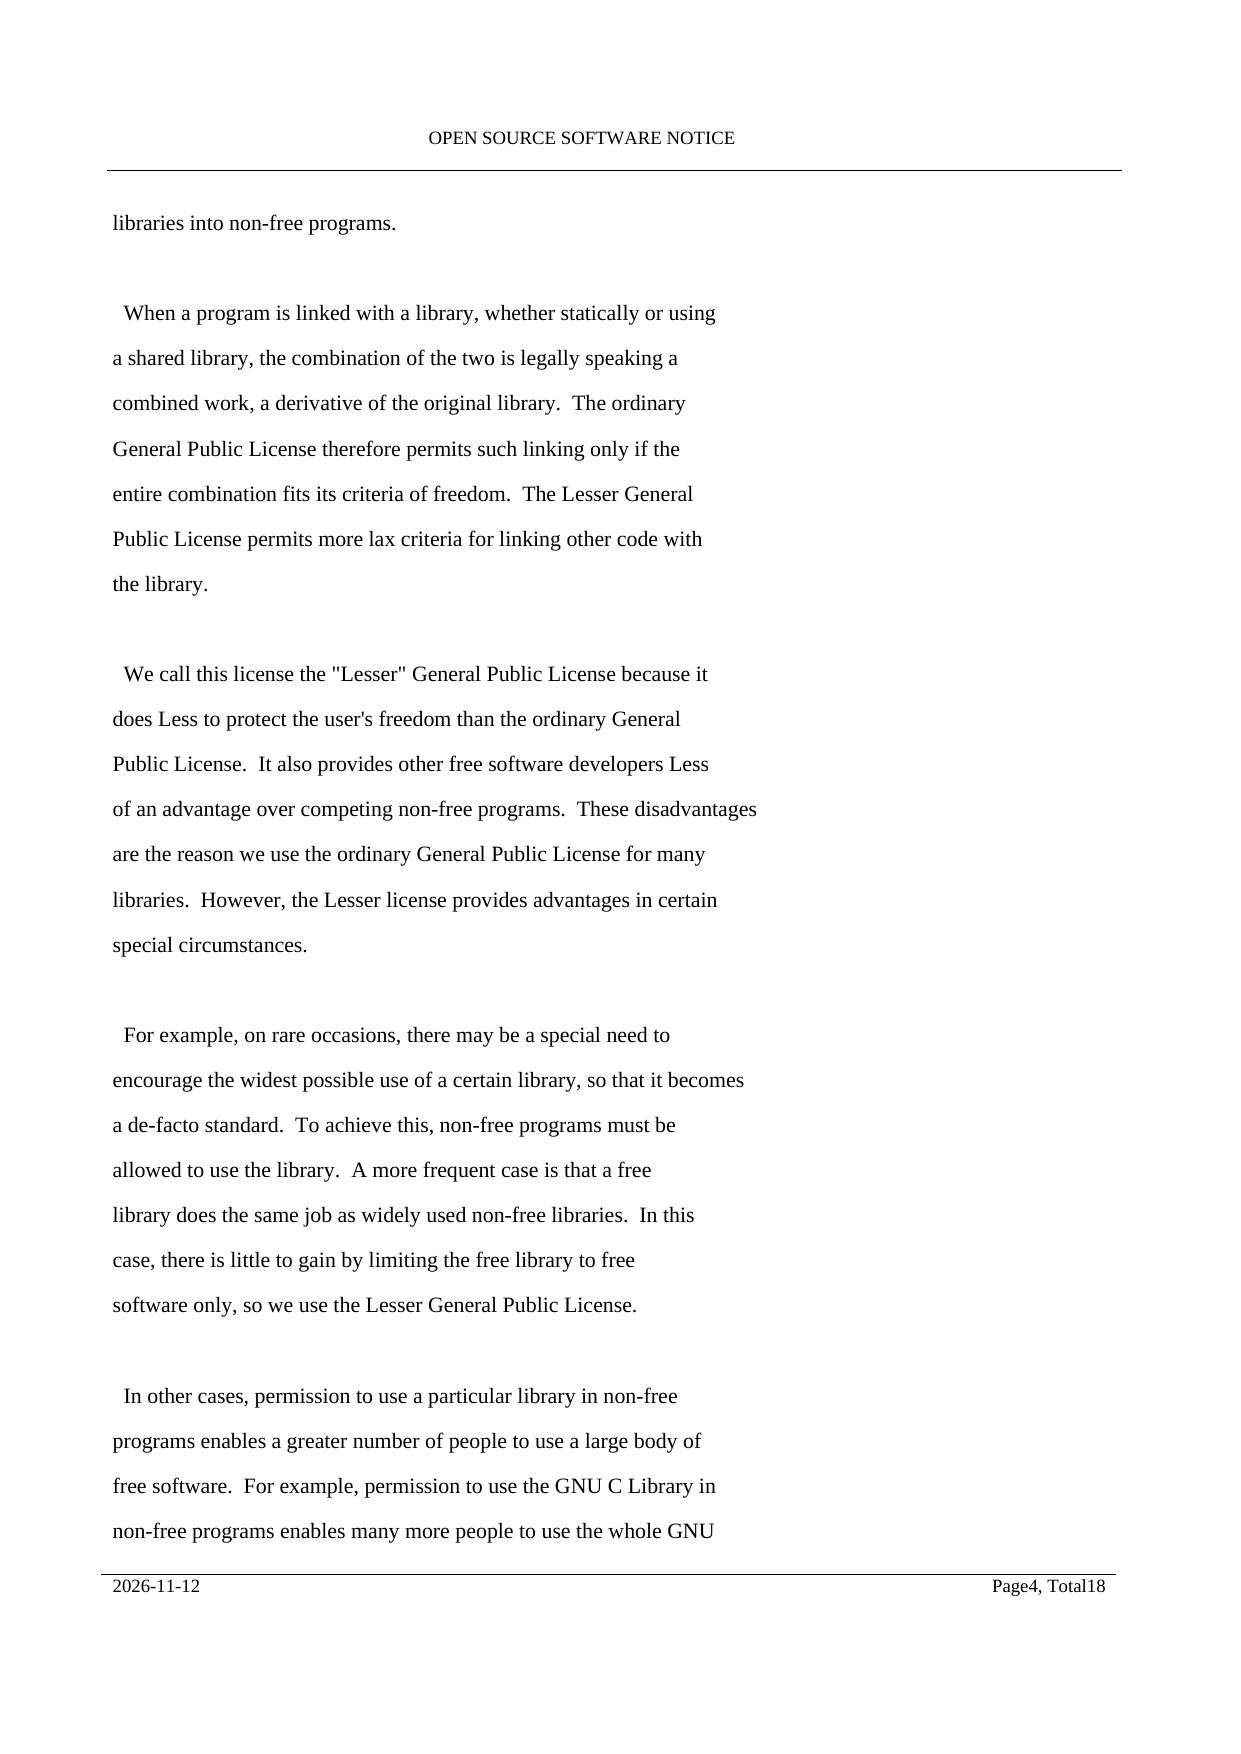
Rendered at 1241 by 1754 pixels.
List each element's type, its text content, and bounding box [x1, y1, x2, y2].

text entire combination fits its criteria of freedom. The Lesser General [112, 477, 1128, 509]
text library does the same job as widely used non-free libraries. In this [112, 1199, 1128, 1231]
text When a program is linked with a library, whether statically or using [112, 297, 1128, 329]
text programs enables a greater number of people to use a large body of [112, 1424, 1128, 1457]
text special circumstances. [112, 928, 1128, 961]
text are the reason we use the ordinary General Public License for many [112, 838, 1128, 870]
text encourage the widest possible use of a certain library, so that it becomes [112, 1063, 1128, 1096]
text free software. For example, permission to use the GNU C Library in [112, 1469, 1128, 1502]
text General Public License therefore permits such linking only if the [112, 432, 1128, 464]
text of an advantage over competing non-free programs. These disadvantages [112, 793, 1128, 825]
text case, there is little to gain by limiting the free library to free [112, 1244, 1128, 1276]
text For example, on rare occasions, there may be a special need to [112, 1018, 1128, 1051]
text Public License. It also provides other free software developers Less [112, 748, 1128, 780]
text Public License permits more lax criteria for linking other code with [112, 522, 1128, 554]
text combined work, a derivative of the original library. The ordinary [112, 387, 1128, 419]
text software only, so we use the Lesser General Public License. [112, 1289, 1128, 1321]
text the library. [112, 567, 1128, 600]
text does Less to protect the user's freedom than the ordinary General [112, 702, 1128, 735]
text a de-facto standard. To achieve this, non-free programs must be [112, 1108, 1128, 1141]
text libraries into non-free programs. [112, 206, 1128, 239]
text libraries. However, the Lesser license provides advantages in certain [112, 883, 1128, 915]
text We call this license the "Lesser" General Public License because it [112, 657, 1128, 690]
text In other cases, permission to use a particular library in non-free [112, 1379, 1128, 1412]
text a shared library, the combination of the two is legally speaking a [112, 342, 1128, 374]
text non-free programs enables many more people to use the whole GNU [112, 1514, 1128, 1547]
text allowed to use the library. A more frequent case is that a free [112, 1153, 1128, 1186]
